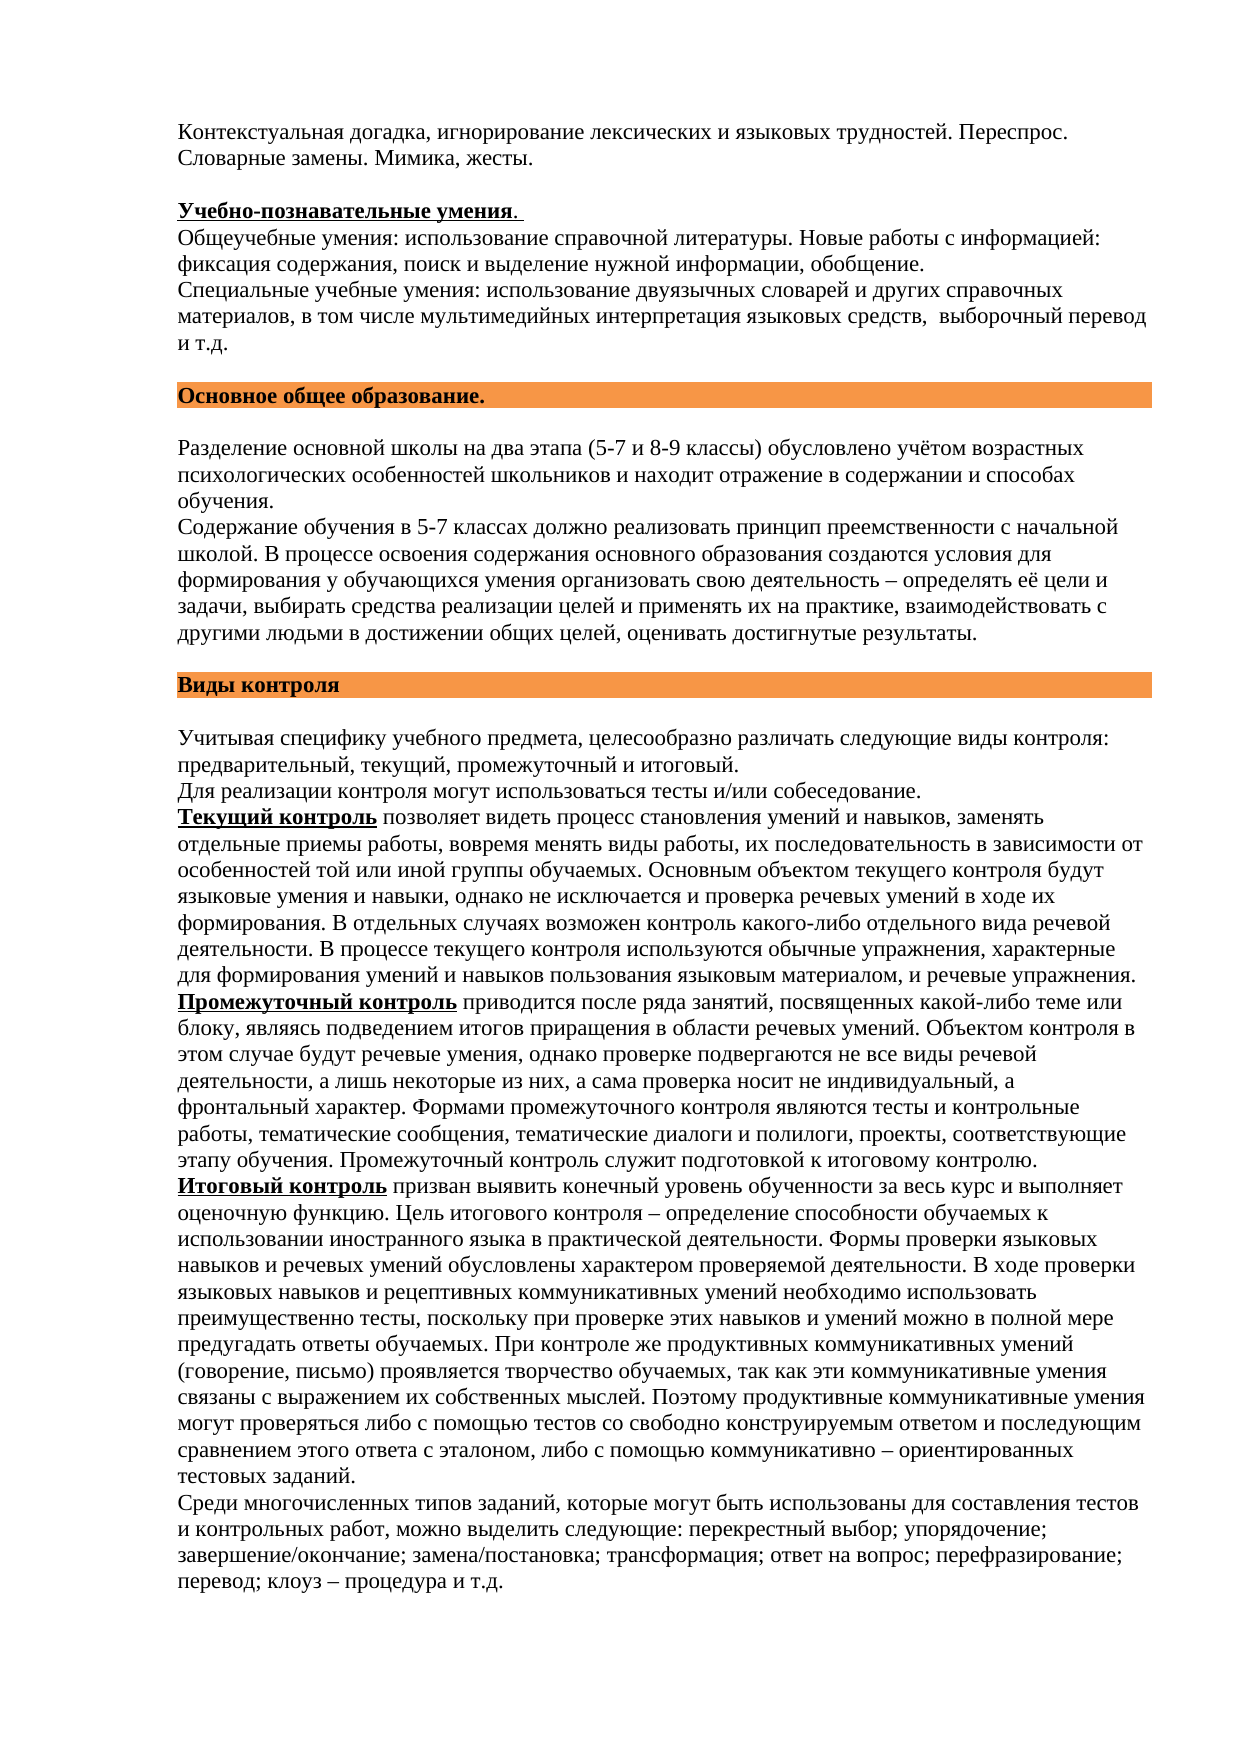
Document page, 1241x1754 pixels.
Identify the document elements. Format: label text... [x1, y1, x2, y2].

text Контекстуальная догадка, игнорирование лексических и языковых трудностей. Переспрос. Словарные замены. Мимика, жесты. [177, 118, 1152, 171]
text Основное общее образование. [177, 382, 1152, 408]
text Учитывая специфику учебного предмета, целесообразно различать следующие виды контроля: предварительный, текущий, промежуточный и итоговый. [177, 724, 1152, 777]
text Специальные учебные умения: использование двуязычных словарей и других справочных материалов, в том числе мультимедийных интерпретация языковых средств, выборочный перевод и т.д. [177, 276, 1152, 355]
text Разделение основной школы на два этапа (5-7 и 8-9 классы) обусловлено учётом возрастных психологических особенностей школьников и находит отражение в содержании и способах обучения. [177, 434, 1152, 513]
text Общеучебные умения: использование справочной литературы. Новые работы с информацией: фиксация содержания, поиск и выделение нужной информации, обобщение. [177, 223, 1152, 276]
text Итоговый контроль призван выявить конечный уровень обученности за весь курс и выполняет оценочную функцию. Цель итогового контроля – определение способности обучаемых к использовании иностранного языка в практической деятельности. Формы проверки языковых навыков и речевых умений обусловлены характером проверяемой деятельности. В ходе проверки языковых навыков и рецептивных коммуникативных умений необходимо использовать преимущественно тесты, поскольку при проверке этих навыков и умений можно в полной мере предугадать ответы обучаемых. При контроле же продуктивных коммуникативных умений (говорение, письмо) проявляется творчество обучаемых, так как эти коммуникативные умения связаны с выражением их собственных мыслей. Поэтому продуктивные коммуникативные умения могут проверяться либо с помощью тестов со свободно конструируемым ответом и последующим сравнением этого ответа с эталоном, либо с помощью коммуникативно – ориентированных тестовых заданий. [177, 1172, 1152, 1488]
text Среди многочисленных типов заданий, которые могут быть использованы для составления тестов и контрольных работ, можно выделить следующие: перекрестный выбор; упорядочение; завершение/окончание; замена/постановка; трансформация; ответ на вопрос; перефразирование; перевод; клоуз – процедура и т.д. [177, 1488, 1152, 1594]
text Текущий контроль позволяет видеть процесс становления умений и навыков, заменять отдельные приемы работы, вовремя менять виды работы, их последовательность в зависимости от особенностей той или иной группы обучаемых. Основным объектом текущего контроля будут языковые умения и навыки, однако не исключается и проверка речевых умений в ходе их формирования. В отдельных случаях возможен контроль какого-либо отдельного вида речевой деятельности. В процессе текущего контроля используются обычные упражнения, характерные для формирования умений и навыков пользования языковым материалом, и речевые упражнения. [177, 803, 1152, 988]
text Промежуточный контроль приводится после ряда занятий, посвященных какой-либо теме или блоку, являясь подведением итогов приращения в области речевых умений. Объектом контроля в этом случае будут речевые умения, однако проверке подвергаются не все виды речевой деятельности, а лишь некоторые из них, а сама проверка носит не индивидуальный, а фронтальный характер. Формами промежуточного контроля являются тесты и контрольные работы, тематические сообщения, тематические диалоги и полилоги, проекты, соответствующие этапу обучения. Промежуточный контроль служит подготовкой к итоговому контролю. [177, 988, 1152, 1172]
text Для реализации контроля могут использоваться тесты и/или собеседование. [177, 777, 1152, 803]
text Виды контроля [177, 672, 1152, 698]
text Содержание обучения в 5-7 классах должно реализовать принцип преемственности с начальной школой. В процессе освоения содержания основного образования создаются условия для формирования у обучающихся умения организовать свою деятельность – определять её цели и задачи, выбирать средства реализации целей и применять их на практике, взаимодействовать с другими людьми в достижении общих целей, оценивать достигнутые результаты. [177, 513, 1152, 645]
text Учебно-познавательные умения. [177, 197, 1152, 223]
